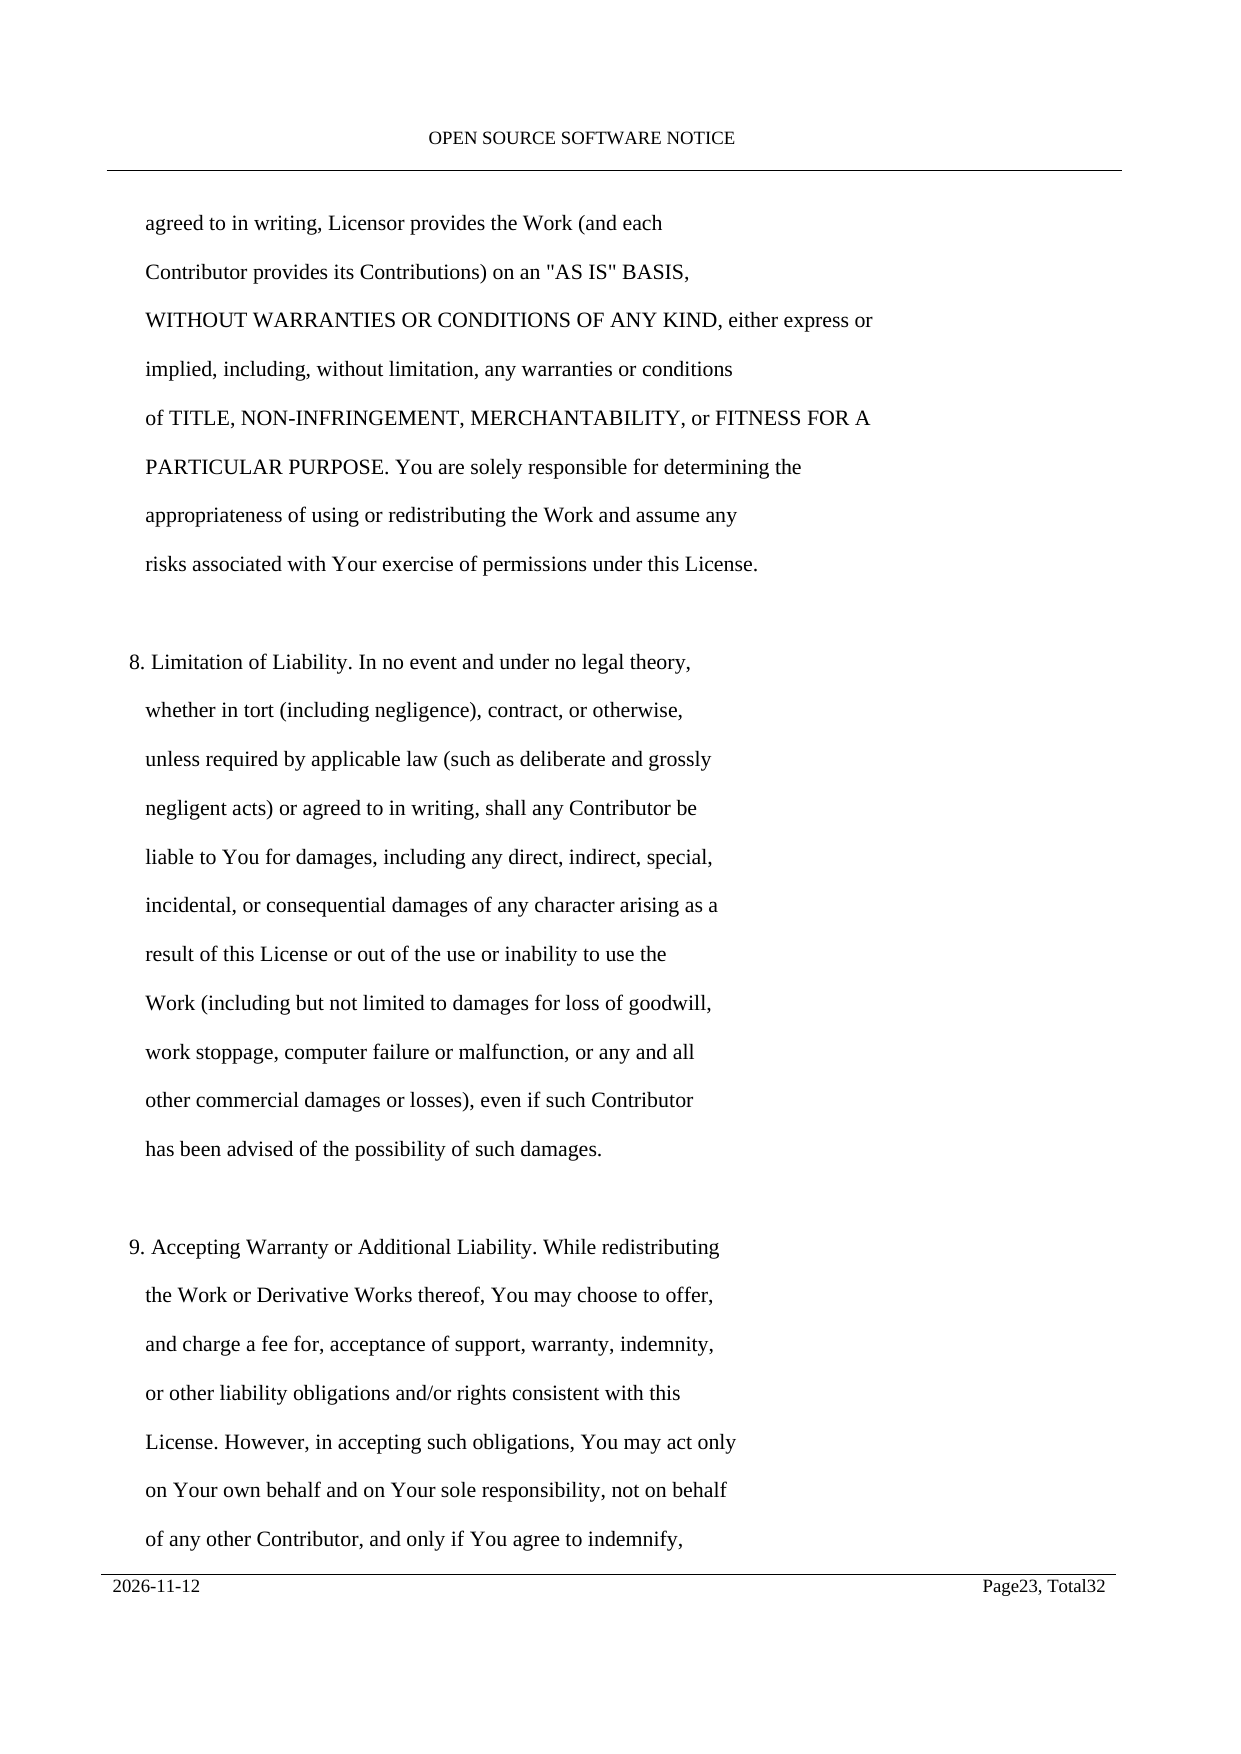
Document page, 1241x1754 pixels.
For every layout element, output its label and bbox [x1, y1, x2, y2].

text [112, 206, 1128, 1555]
